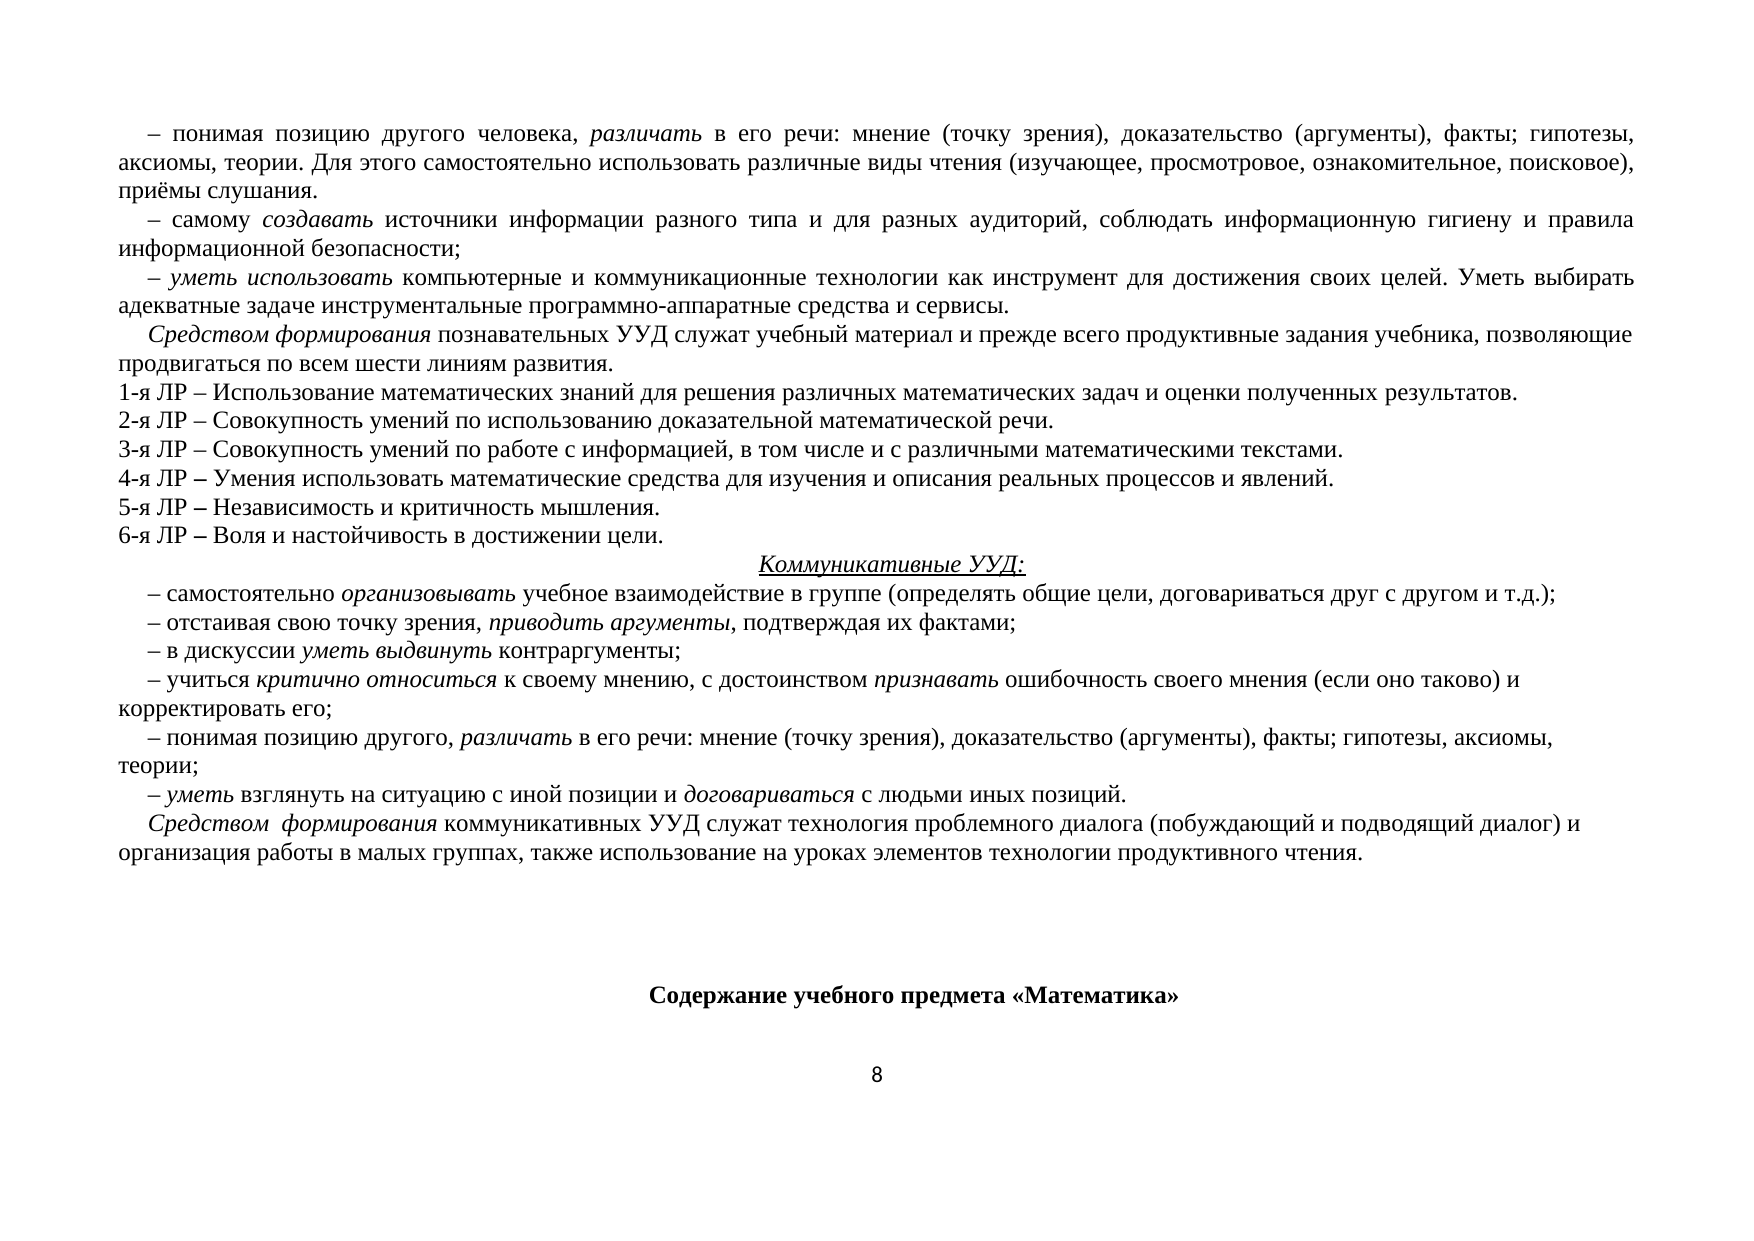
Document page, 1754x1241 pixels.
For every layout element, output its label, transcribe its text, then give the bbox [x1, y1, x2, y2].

title – самостоятельно организовывать учебное взаимодействие в группе (определять общие цели, договариваться друг с другом и т.д.); [118, 578, 1636, 607]
text 3-я ЛР – Совокупность умений по работе с информацией, в том числе и с различными математическими текстами. [118, 434, 1636, 463]
text Содержание учебного предмета «Математика» [118, 981, 1636, 1009]
title – самому создавать источники информации разного типа и для разных аудиторий, соблюдать информационную гигиену и правила информационной безопасности; [118, 204, 1636, 262]
text Средством формирования познавательных УУД служат учебный материал и прежде всего продуктивные задания учебника, позволяющие продвигаться по всем шести линиям развития. [118, 319, 1636, 377]
title – отстаивая свою точку зрения, приводить аргументы, подтверждая их фактами; [118, 607, 1636, 636]
text 5-я ЛР – Независимость и критичность мышления. [118, 492, 1636, 521]
text 6-я ЛР – Воля и настойчивость в достижении цели. [118, 521, 1636, 549]
title – понимая позицию другого человека, различать в его речи: мнение (точку зрения), доказательство (аргументы), факты; гипотезы, аксиомы, теории. Для этого самостоятельно использовать различные виды чтения (изучающее, просмотровое, ознакомительное, поисковое), приёмы слушания. [118, 118, 1636, 204]
text Средством формирования коммуникативных УУД служат технология проблемного диалога (побуждающий и подводящий диалог) и организация работы в малых группах, также использование на уроках элементов технологии продуктивного чтения. [118, 808, 1636, 866]
title – понимая позицию другого, различать в его речи: мнение (точку зрения), доказательство (аргументы), факты; гипотезы, аксиомы, теории; [118, 722, 1636, 779]
title – уметь взглянуть на ситуацию с иной позиции и договариваться с людьми иных позиций. [118, 779, 1636, 808]
text Коммуникативные УУД: [118, 549, 1636, 578]
text 2-я ЛР – Совокупность умений по использованию доказательной математической речи. [118, 406, 1636, 434]
title – в дискуссии уметь выдвинуть контраргументы; [118, 636, 1636, 664]
text 1-я ЛР – Использование математических знаний для решения различных математических задач и оценки полученных результатов. [118, 377, 1636, 406]
title – учиться критично относиться к своему мнению, с достоинством признавать ошибочность своего мнения (если оно таково) и корректировать его; [118, 664, 1636, 722]
text 4-я ЛР – Умения использовать математические средства для изучения и описания реальных процессов и явлений. [118, 463, 1636, 492]
title – уметь использовать компьютерные и коммуникационные технологии как инструмент для достижения своих целей. Уметь выбирать адекватные задаче инструментальные программно-аппаратные средства и сервисы. [118, 262, 1636, 319]
